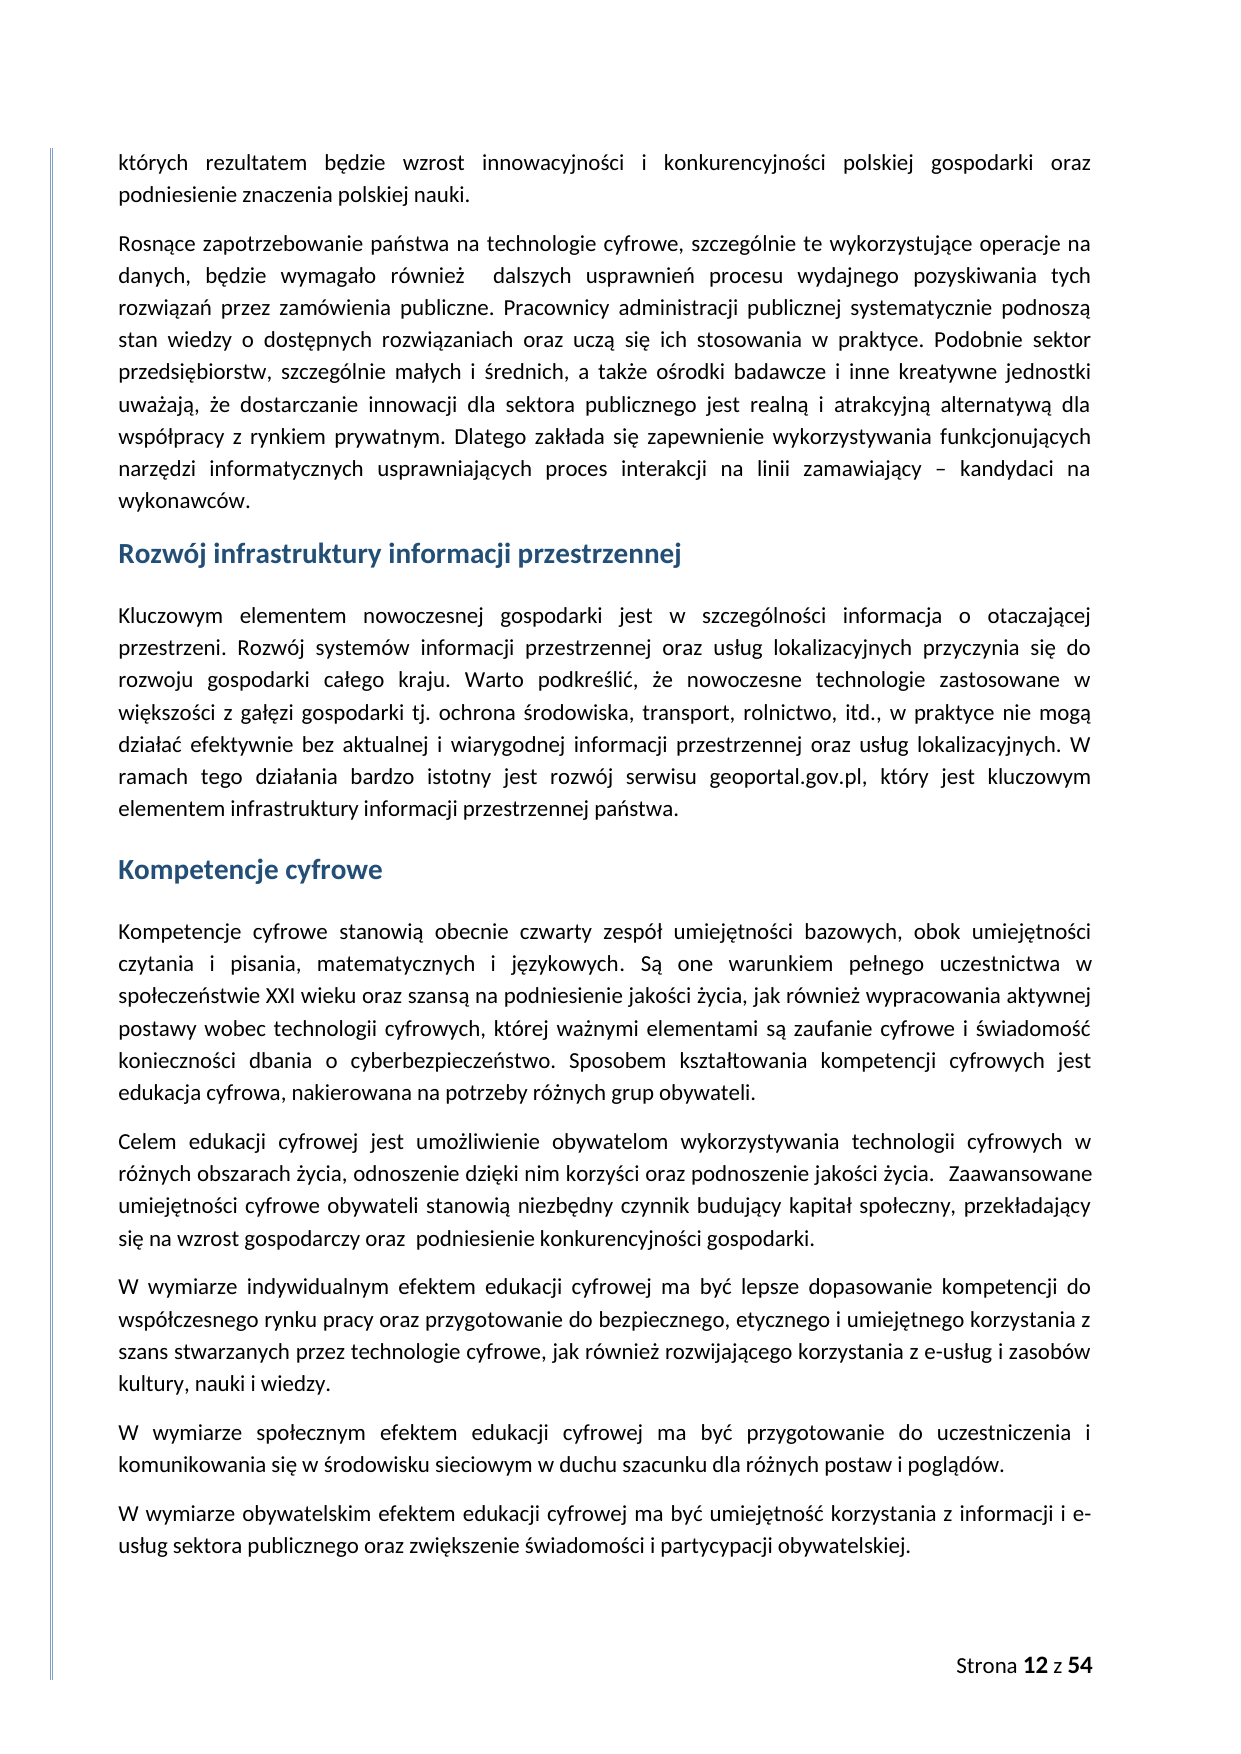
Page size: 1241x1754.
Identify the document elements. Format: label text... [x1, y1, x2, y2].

text W wymiarze obywatelskim efektem edukacji cyfrowej ma być umiejętność korzystania z informacji i e-usług sektora publicznego oraz zwiększenie świadomości i partycypacji obywatelskiej. [118, 1499, 1092, 1559]
text Kluczowym elementem nowoczesnej gospodarki jest w szczególności informacja o otaczającej przestrzeni. Rozwój systemów informacji przestrzennej oraz usług lokalizacyjnych przyczynia się do rozwoju gospodarki całego kraju. Warto podkreślić, że nowoczesne technologie zastosowane w większości z gałęzi gospodarki tj. ochrona środowiska, transport, rolnictwo, itd., w praktyce nie mogą działać efektywnie bez aktualnej i wiarygodnej informacji przestrzennej oraz usług lokalizacyjnych. W ramach tego działania bardzo istotny jest rozwój serwisu geoportal.gov.pl, który jest kluczowym elementem infrastruktury informacji przestrzennej państwa. [118, 601, 1092, 822]
text W wymiarze społecznym efektem edukacji cyfrowej ma być przygotowanie do uczestniczenia i komunikowania się w środowisku sieciowym w duchu szacunku dla różnych postaw i poglądów. [118, 1418, 1092, 1478]
text Rozwój infrastruktury informacji przestrzennej [118, 535, 1092, 571]
text Rosnące zapotrzebowanie państwa na technologie cyfrowe, szczególnie te wykorzystujące operacje na danych, będzie wymagało również dalszych usprawnień procesu wydajnego pozyskiwania tych rozwiązań przez zamówienia publiczne. Pracownicy administracji publicznej systematycznie podnoszą stan wiedzy o dostępnych rozwiązaniach oraz uczą się ich stosowania w praktyce. Podobnie sektor przedsiębiorstw, szczególnie małych i średnich, a także ośrodki badawcze i inne kreatywne jednostki uważają, że dostarczanie innowacji dla sektora publicznego jest realną i atrakcyjną alternatywą dla współpracy z rynkiem prywatnym. Dlatego zakłada się zapewnienie wykorzystywania funkcjonujących narzędzi informatycznych usprawniających proces interakcji na linii zamawiający – kandydaci na wykonawców. [118, 229, 1092, 514]
text Celem edukacji cyfrowej jest umożliwienie obywatelom wykorzystywania technologii cyfrowych w różnych obszarach życia, odnoszenie dzięki nim korzyści oraz podnoszenie jakości życia. Zaawansowane umiejętności cyfrowe obywateli stanowią niezbędny czynnik budujący kapitał społeczny, przekładający się na wzrost gospodarczy oraz podniesienie konkurencyjności gospodarki. [118, 1127, 1092, 1252]
text których rezultatem będzie wzrost innowacyjności i konkurencyjności polskiej gospodarki oraz podniesienie znaczenia polskiej nauki. [118, 148, 1092, 208]
text Kompetencje cyfrowe stanowią obecnie czwarty zespół umiejętności bazowych, obok umiejętności czytania i pisania, matematycznych i językowych. Są one warunkiem pełnego uczestnictwa w społeczeństwie XXI wieku oraz szansą na podniesienie jakości życia, jak również wypracowania aktywnej postawy wobec technologii cyfrowych, której ważnymi elementami są zaufanie cyfrowe i świadomość konieczności dbania o cyberbezpieczeństwo. Sposobem kształtowania kompetencji cyfrowych jest edukacja cyfrowa, nakierowana na potrzeby różnych grup obywateli. [118, 917, 1092, 1106]
text Kompetencje cyfrowe [118, 851, 1092, 887]
text W wymiarze indywidualnym efektem edukacji cyfrowej ma być lepsze dopasowanie kompetencji do współczesnego rynku pracy oraz przygotowanie do bezpiecznego, etycznego i umiejętnego korzystania z szans stwarzanych przez technologie cyfrowe, jak również rozwijającego korzystania z e-usług i zasobów kultury, nauki i wiedzy. [118, 1272, 1092, 1397]
